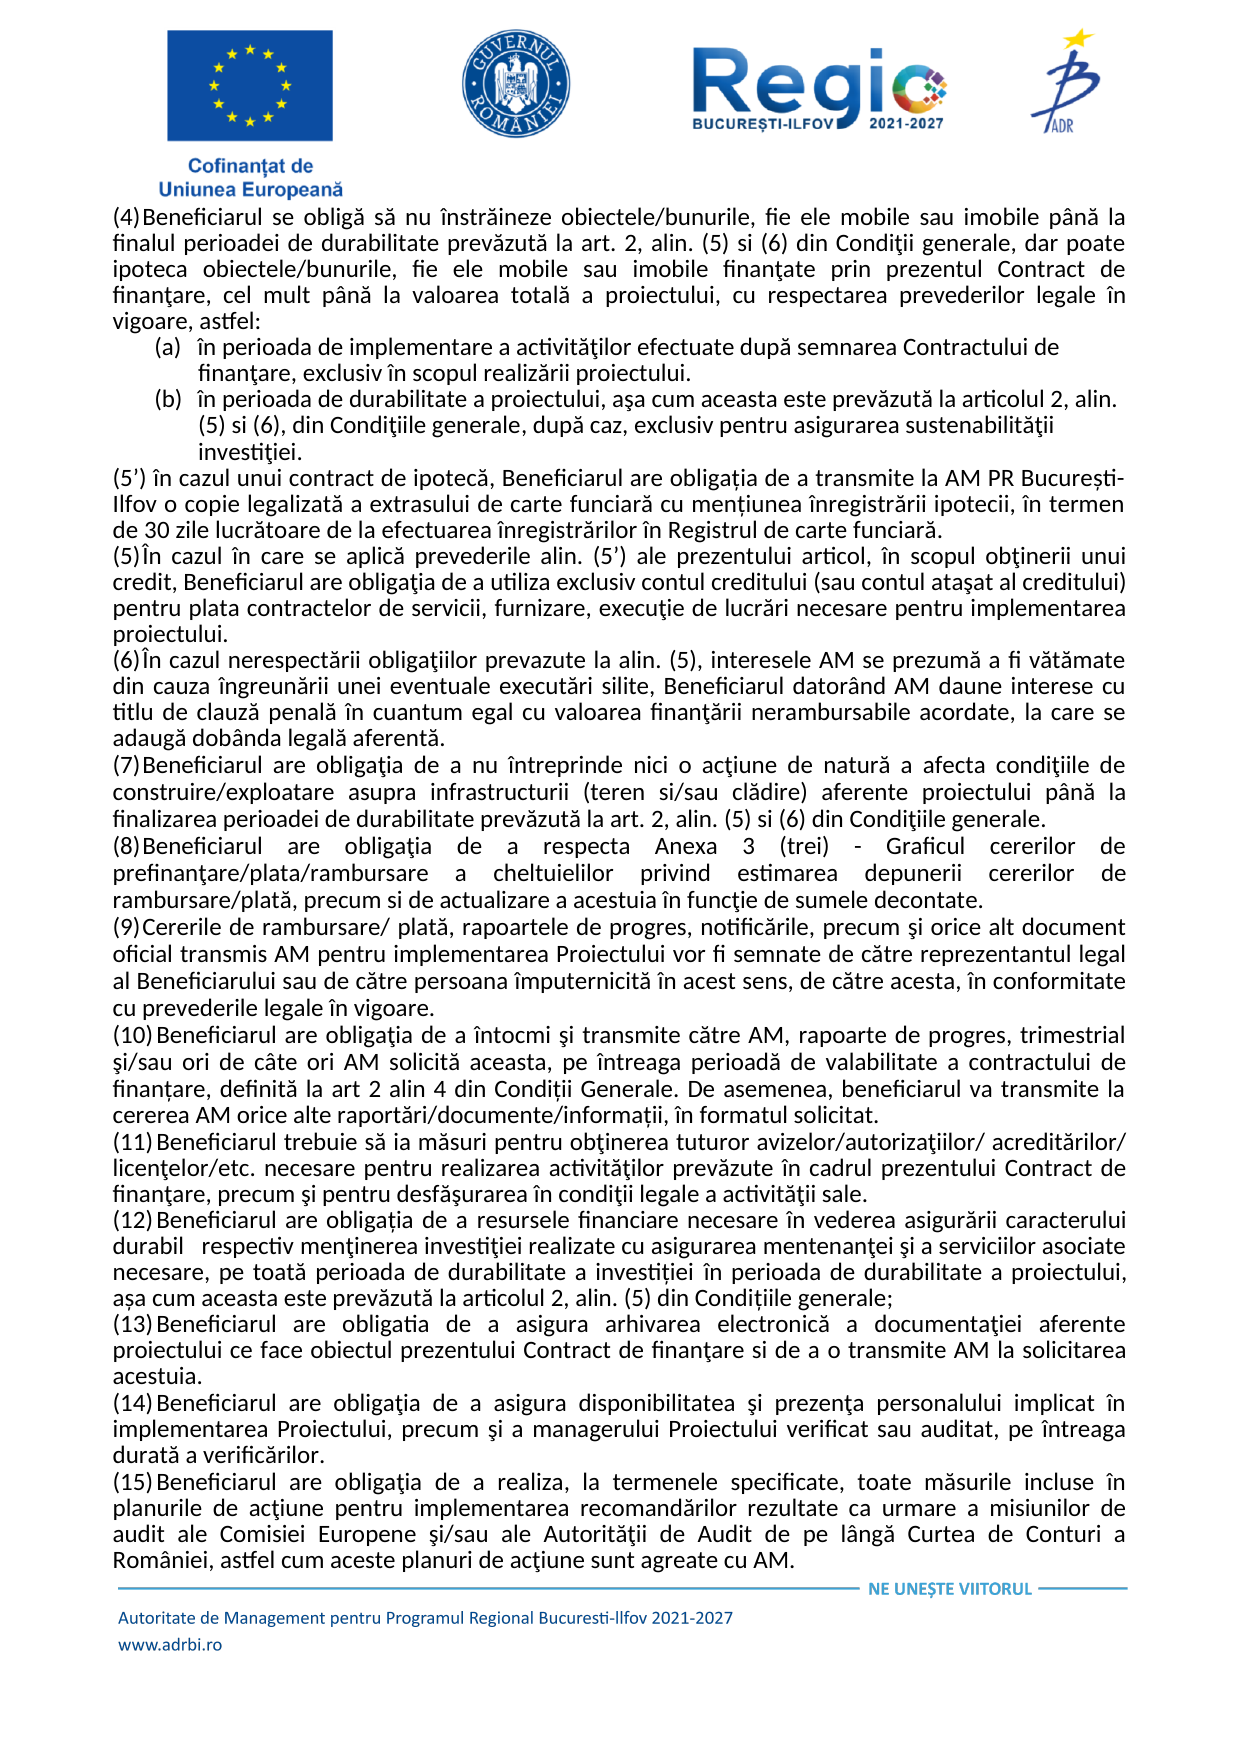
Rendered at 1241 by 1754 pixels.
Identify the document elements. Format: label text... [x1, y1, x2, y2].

list În cazul în care se aplică prevederile alin. (5’) ale prezentului articol, în scopul obţinerii unui credit, Beneficiarul are obligaţia de a utiliza exclusiv contul creditului (sau contul ataşat al creditului) pentru plata contractelor de servicii, furnizare, execuţie de lucrări necesare pentru implementarea proiectului. [112, 543, 1128, 647]
list Beneficiarul se obligă să nu înstrăineze obiectele/bunurile, fie ele mobile sau imobile până la finalul perioadei de durabilitate prevăzută la art. 2, alin. (5) si (6) din Condiţii generale, dar poate ipoteca obiectele/bunurile, fie ele mobile sau imobile finanţate prin prezentul Contract de finanţare, cel mult până la valoarea totală a proiectului, cu respectarea prevederilor legale în vigoare, astfel: [112, 205, 1128, 335]
list Beneficiarul are obligatia de a asigura arhivarea electronică a documentaţiei aferente proiectului ce face obiectul prezentului Contract de finanţare si de a o transmite AM la solicitarea acestuia. [112, 1312, 1128, 1390]
list Beneficiarul are obligaţia de a realiza, la termenele specificate, toate măsurile incluse în planurile de acţiune pentru implementarea recomandărilor rezultate ca urmare a misiunilor de audit ale Comisiei Europene şi/sau ale Autorităţii de Audit de pe lângă Curtea de Conturi a României, astfel cum aceste planuri de acţiune sunt agreate cu AM. [112, 1469, 1128, 1573]
list În cazul nerespectării obligaţiilor prevazute la alin. (5), interesele AM se prezumă a fi vătămate din cauza îngreunării unei eventuale executări silite, Beneficiarul datorând AM daune interese cu titlu de clauză penală în cuantum egal cu valoarea finanţării nerambursabile acordate, la care se adaugă dobânda legală aferentă. [112, 647, 1128, 752]
list Beneficiarul are obligaţia de a respecta Anexa 3 (trei) - Graficul cererilor de prefinanţare/plata/rambursare a cheltuielilor privind estimarea depunerii cererilor de rambursare/plată, precum si de actualizare a acestuia în funcţie de sumele decontate. [112, 833, 1128, 913]
picture [89, 10, 1200, 205]
list Beneficiarul are obligaţia de a nu întreprinde nici o acţiune de natură a afecta condiţiile de construire/exploatare asupra infrastructurii (teren si/sau clădire) aferente proiectului până la finalizarea perioadei de durabilitate prevăzută la art. 2, alin. (5) si (6) din Condiţiile generale. [112, 752, 1128, 833]
list Cererile de rambursare/ plată, rapoartele de progres, notificările, precum şi orice alt document oficial transmis AM pentru implementarea Proiectului vor fi semnate de către reprezentantul legal al Beneficiarului sau de către persoana împuternicită în acest sens, de către acesta, în conformitate cu prevederile legale în vigoare. [112, 913, 1128, 1021]
list Beneficiarul are obligaţia de a asigura disponibilitatea şi prezenţa personalului implicat în implementarea Proiectului, precum şi a managerului Proiectului verificat sau auditat, pe întreaga durată a verificărilor. [112, 1390, 1128, 1469]
list în perioada de implementare a activităţilor efectuate după semnarea Contractului de finanţare, exclusiv în scopul realizării proiectului. [154, 335, 1128, 387]
list Beneficiarul trebuie să ia măsuri pentru obţinerea tuturor avizelor/autorizaţiilor/ acreditărilor/ licenţelor/etc. necesare pentru realizarea activităţilor prevăzute în cadrul prezentului Contract de finanţare, precum şi pentru desfăşurarea în condiţii legale a activităţii sale. [112, 1129, 1128, 1207]
list în perioada de durabilitate a proiectului, aşa cum aceasta este prevăzută la articolul 2, alin. (5) si (6), din Condiţiile generale, după caz, exclusiv pentru asigurarea sustenabilităţii investiţiei. [154, 387, 1128, 465]
picture [118, 1582, 1128, 1651]
list Beneficiarul are obligaţia de a întocmi şi transmite către AM, rapoarte de progres, trimestrial şi/sau ori de câte ori AM solicită aceasta, pe întreaga perioadă de valabilitate a contractului de finanțare, definită la art 2 alin 4 din Condiții Generale. De asemenea, beneficiarul va transmite la cererea AM orice alte raportări/documente/informații, în formatul solicitat. [112, 1021, 1128, 1129]
text (5’) în cazul unui contract de ipotecă, Beneficiarul are obligația de a transmite la AM PR București-Ilfov o copie legalizată a extrasului de carte funciară cu mențiunea înregistrării ipotecii, în termen de 30 zile lucrătoare de la efectuarea înregistrărilor în Registrul de carte funciară. [112, 465, 1128, 543]
list Beneficiarul are obligația de a resursele financiare necesare în vederea asigurării caracterului durabil respectiv menţinerea investiţiei realizate cu asigurarea mentenanţei şi a serviciilor asociate necesare, pe toată perioada de durabilitate a investiției în perioada de durabilitate a proiectului, aşa cum aceasta este prevăzută la articolul 2, alin. (5) din Condiţiile generale; [112, 1207, 1128, 1312]
